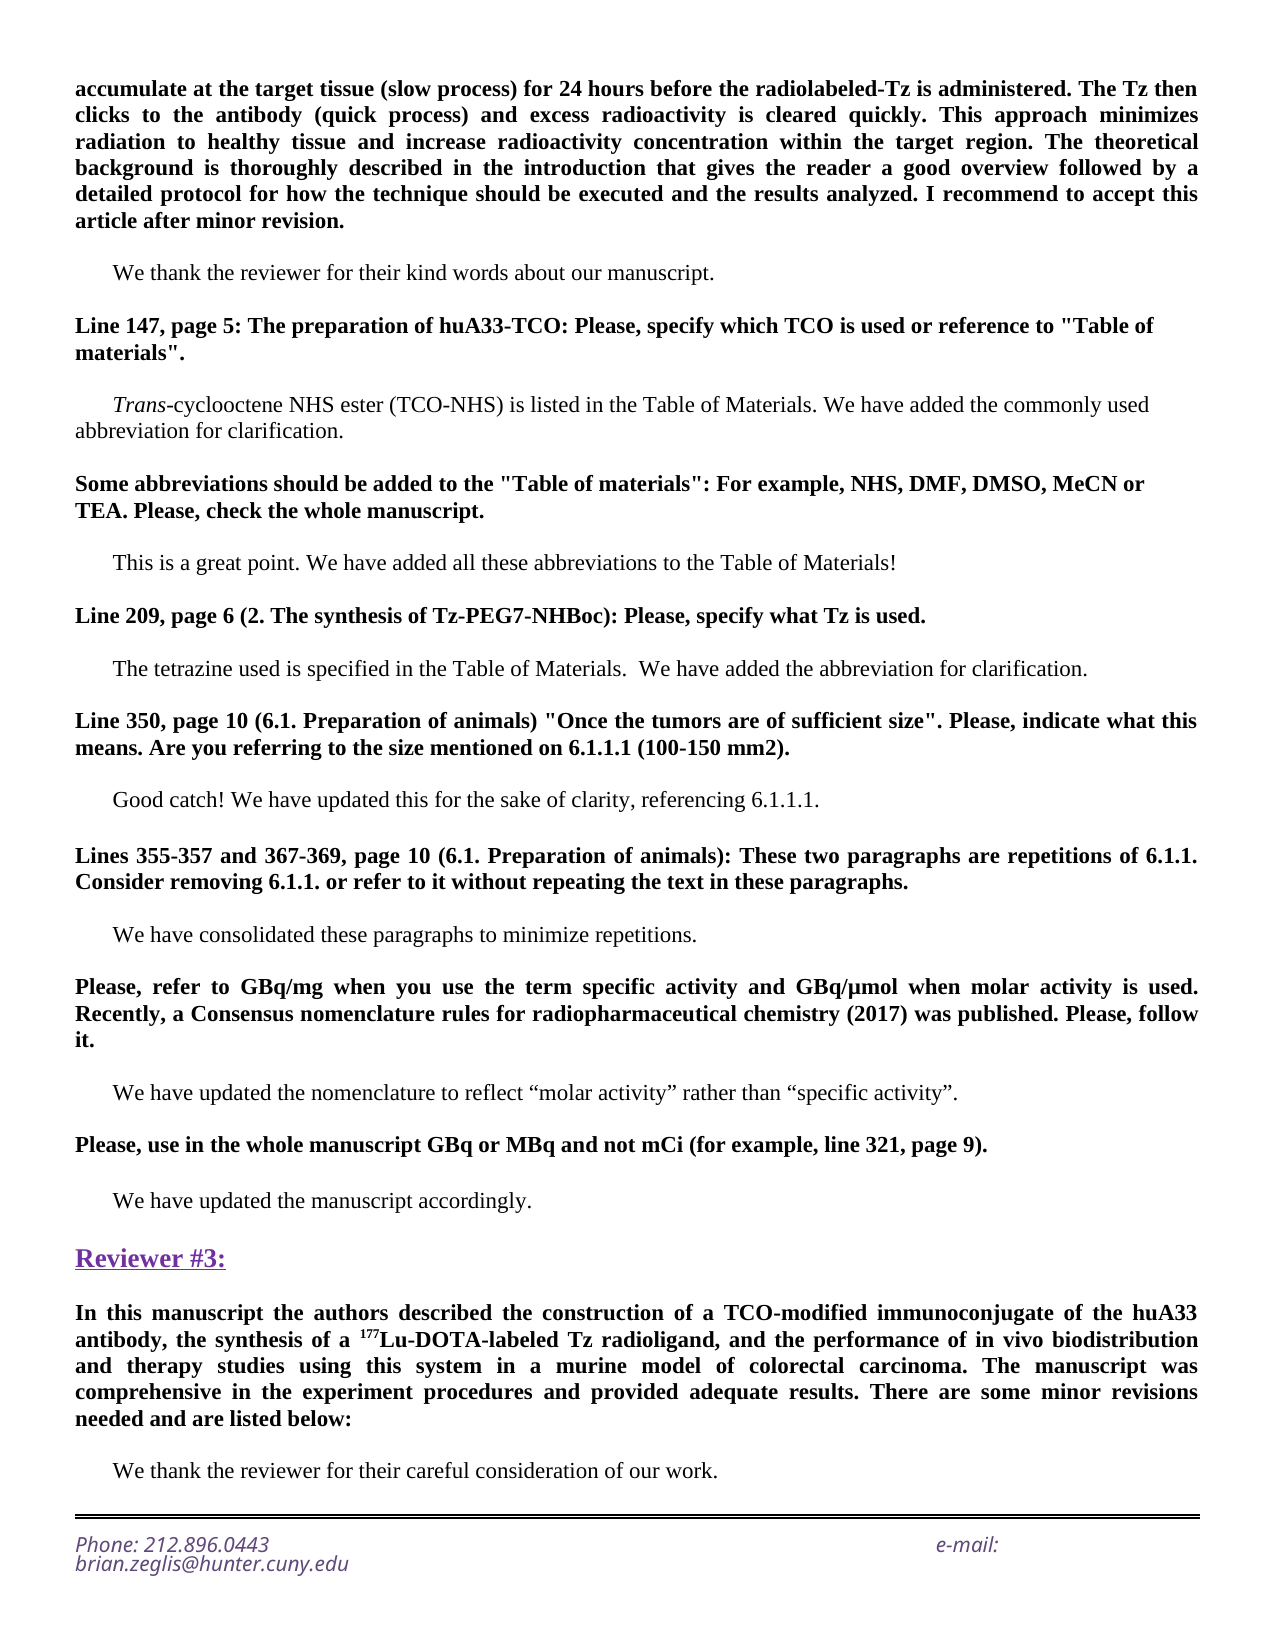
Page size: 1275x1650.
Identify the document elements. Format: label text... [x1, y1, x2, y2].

text Line 147, page 5: The preparation of huA33-TCO: Please, specify which TCO is used or reference to "Table of materials". [75, 286, 1200, 365]
text Lines 355-357 and 367-369, page 10 (6.1. Preparation of animals): These two paragraphs are repetitions of 6.1.1. Consider removing 6.1.1. or refer to it without repeating the text in these paragraphs. [75, 813, 1200, 894]
text Reviewer #3: [75, 1242, 1200, 1273]
text Good catch! We have updated this for the sake of clarity, referencing 6.1.1.1. [75, 787, 1200, 813]
text The tetrazine used is specified in the Table of Materials. We have added the abbreviation for clarification. [75, 655, 1200, 681]
text Some abbreviations should be added to the "Table of materials": For example, NHS, DMF, DMSO, MeCN or TEA. Please, check the whole manuscript. [75, 470, 1200, 523]
text We have updated the nomenclature to reflect “molar activity” rather than “specific activity”. [75, 1079, 1200, 1105]
text Line 350, page 10 (6.1. Preparation of animals) "Once the tumors are of sufficient size". Please, indicate what this means. Are you referring to the size mentioned on 6.1.1.1 (100-150 mm2). [75, 707, 1200, 760]
text This is a great point. We have added all these abbreviations to the Table of Materials! [75, 549, 1200, 576]
text Trans-cyclooctene NHS ester (TCO-NHS) is listed in the Table of Materials. We have added the commonly used abbreviation for clarification. [75, 391, 1200, 444]
text Please, refer to GBq/mg when you use the term specific activity and GBq/µmol when molar activity is used. Recently, a Consensus nomenclature rules for radiopharmaceutical chemistry (2017) was published. Please, follow it. [75, 973, 1200, 1052]
text Please, use in the whole manuscript GBq or MBq and not mCi (for example, line 321, page 9). [75, 1132, 1200, 1187]
text In this manuscript the authors described the construction of a TCO-modified immunoconjugate of the huA33 antibody, the synthesis of a 177Lu-DOTA-labeled Tz radioligand, and the performance of in vivo biodistribution and therapy studies using this system in a murine model of colorectal carcinoma. The manuscript was comprehensive in the experiment procedures and provided adequate results. There are some minor revisions needed and are listed below: [75, 1299, 1200, 1431]
text We have updated the manuscript accordingly. [75, 1187, 1200, 1242]
text We thank the reviewer for their kind words about our manuscript. [75, 259, 1200, 286]
text Line 209, page 6 (2. The synthesis of Tz-PEG7-NHBoc): Please, specify what Tz is used. [75, 602, 1200, 628]
text We have consolidated these paragraphs to minimize repetitions. [75, 921, 1200, 947]
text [75, 75, 1200, 233]
text We thank the reviewer for their careful consideration of our work. [75, 1457, 1200, 1484]
